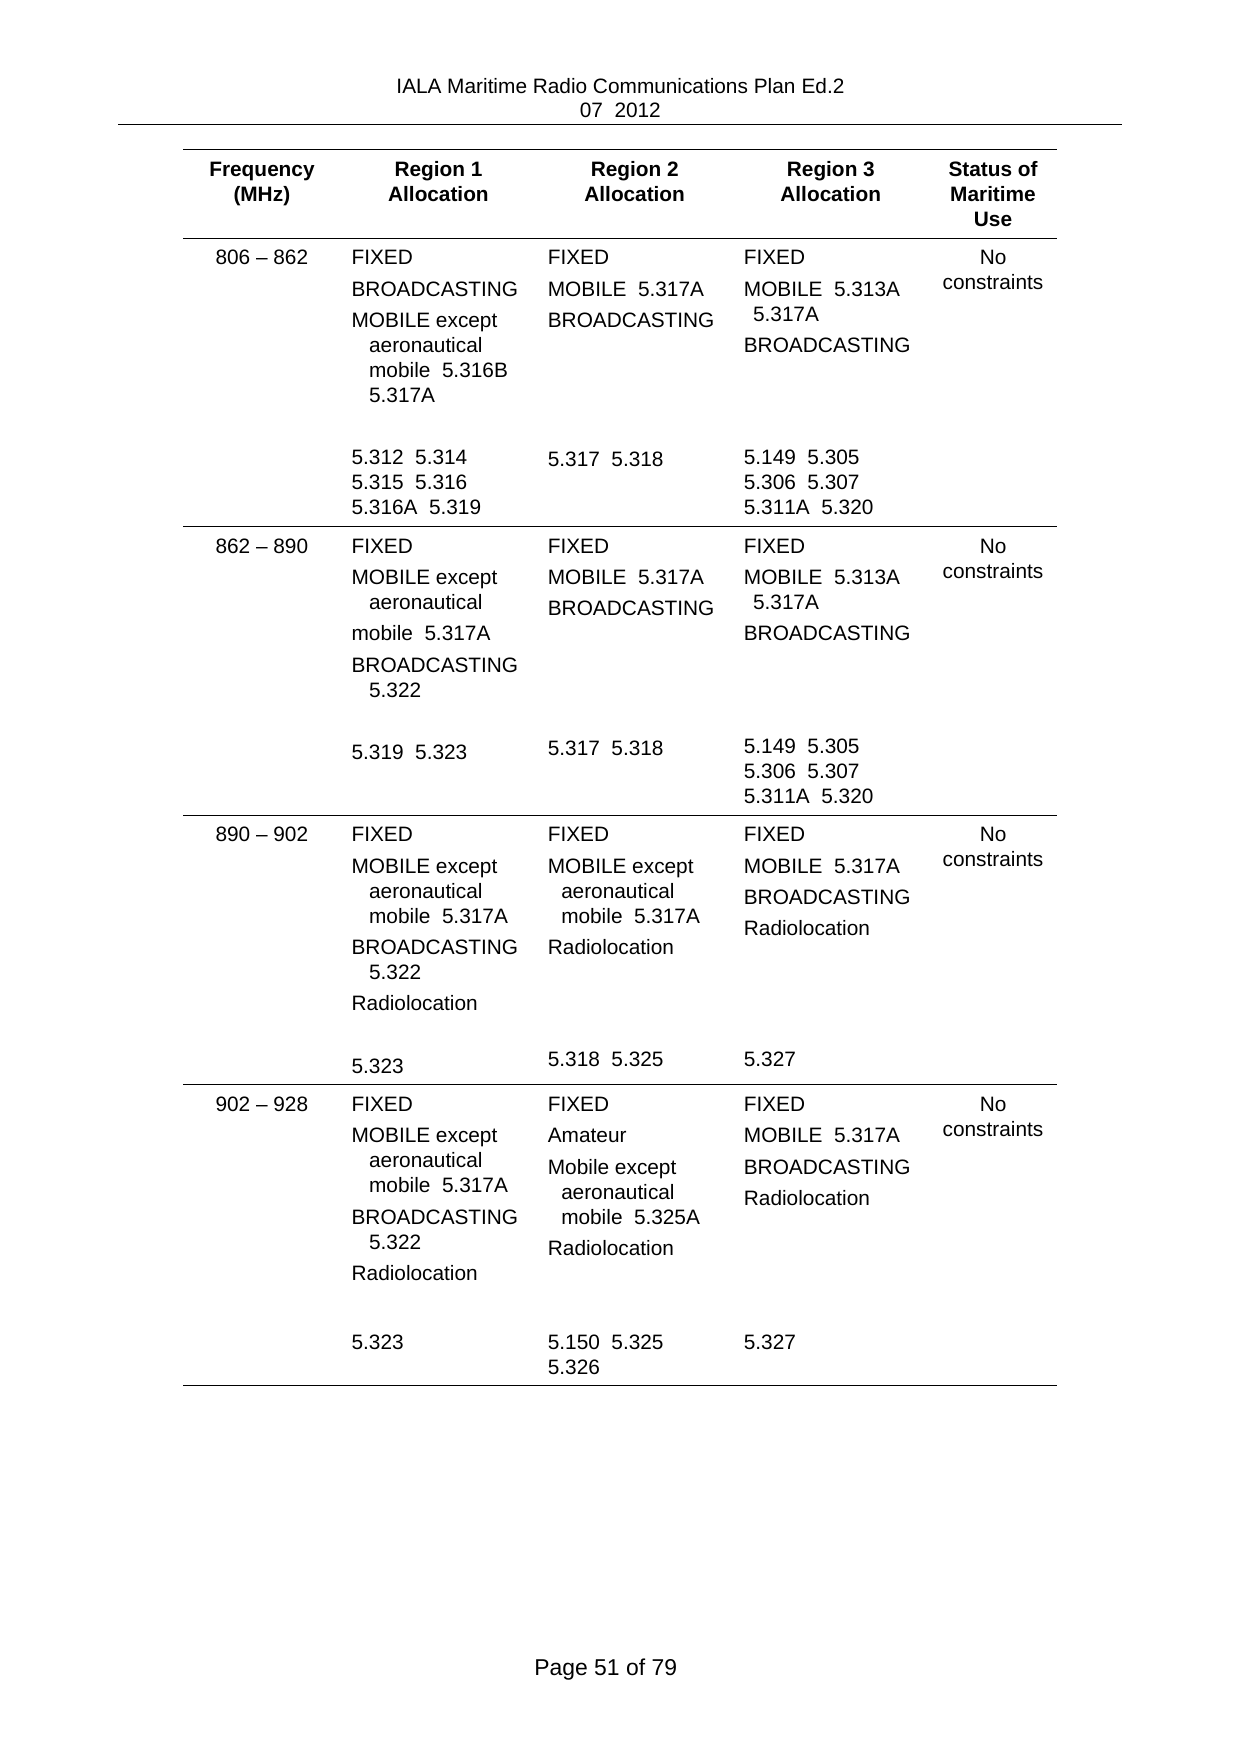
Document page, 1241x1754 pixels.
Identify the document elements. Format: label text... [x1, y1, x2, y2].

table_cell No constraints [929, 1085, 1057, 1385]
table_cell FIXED MOBILE except aeronautical mobile 5.317A Radiolocation 5.318 5.325 [536, 816, 732, 1084]
table_cell FIXED MOBILE 5.317A BROADCASTING Radiolocation 5.327 [733, 816, 929, 1084]
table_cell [733, 1085, 929, 1385]
table_cell 902 – 928 [183, 1085, 340, 1385]
table_cell FIXED MOBILE except aeronautical mobile 5.317A BROADCASTING 5.322 Radiolocation 5.323 [340, 816, 536, 1084]
table_cell 862 – 890 [183, 527, 340, 814]
table_cell No constraints [929, 816, 1057, 1084]
table_cell FIXED MOBILE 5.313A 5.317A BROADCASTING 5.149 5.305 5.306 5.307 5.311A 5.320 [733, 527, 929, 814]
table_cell FIXED MOBILE 5.317A BROADCASTING 5.317 5.318 [536, 527, 732, 814]
table_cell No constraints [929, 239, 1057, 526]
table_cell FIXED MOBILE 5.317A BROADCASTING 5.317 5.318 [536, 239, 732, 526]
table_header Status of Maritime Use [929, 150, 1057, 237]
table_cell No constraints [929, 527, 1057, 814]
table_header Region 1 Allocation [340, 150, 536, 237]
table_header Frequency (MHz) [183, 150, 340, 237]
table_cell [340, 239, 536, 526]
table_header Region 2 Allocation [536, 150, 732, 237]
table_cell 890 – 902 [183, 816, 340, 1084]
table_cell FIXED Amateur Mobile except aeronautical mobile 5.325A Radiolocation 5.150 5.325 5.326 [536, 1085, 732, 1385]
table_cell 806 – 862 [183, 239, 340, 526]
table_cell FIXED MOBILE except aeronautical mobile 5.317A BROADCASTING 5.322 5.319 5.323 [340, 527, 536, 814]
table_header Region 3 Allocation [733, 150, 929, 237]
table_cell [733, 239, 929, 526]
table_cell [340, 1085, 536, 1385]
